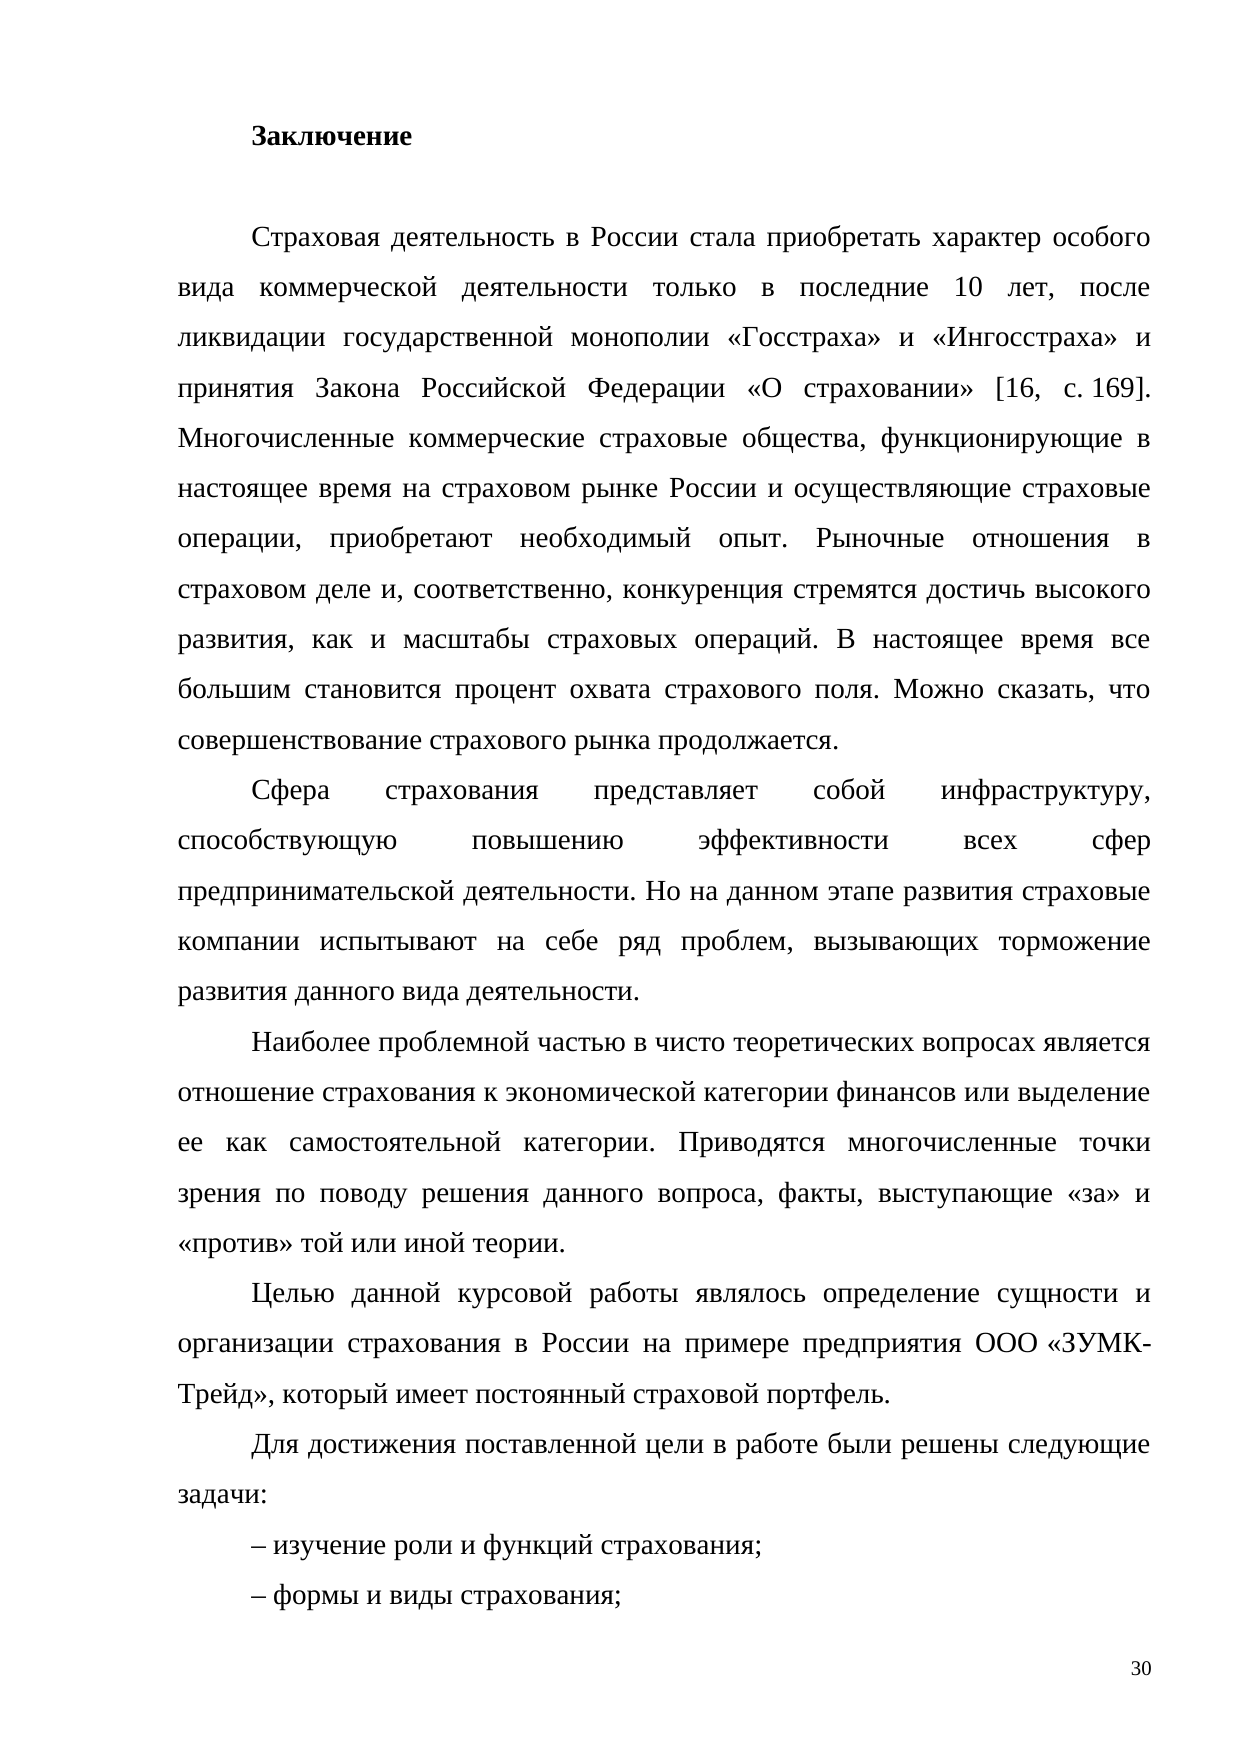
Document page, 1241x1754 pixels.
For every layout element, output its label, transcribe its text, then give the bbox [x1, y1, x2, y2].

text Сфера страхования представляет собой инфраструктуру, способствующую повышению эффективности всех сфер предпринимательской деятельности. Но на данном этапе развития страховые компании испытывают на себе ряд проблем, вызывающих торможение развития данного вида деятельности. [177, 772, 1152, 1007]
text – формы и виды страхования; [177, 1577, 1152, 1611]
text Для достижения поставленной цели в работе были решены следующие задачи: [177, 1426, 1152, 1510]
text Страховая деятельность в России стала приобретать характер особого вида коммерческой деятельности только в последние 10 лет, после ликвидации государственной монополии «Госстраха» и «Ингосстраха» и принятия Закона Российской Федерации «О страховании» [16, c. 169]. Многочисленные коммерческие страховые общества, функционирующие в настоящее время на страховом рынке России и осуществляющие страховые операции, приобретают необходимый опыт. Рыночные отношения в страховом деле и, соответственно, конкуренция стремятся достичь высокого развития, как и масштабы страховых операций. В настоящее время все большим становится процент охвата страхового поля. Можно сказать, что совершенствование страхового рынка продолжается. [177, 219, 1152, 755]
text – изучение роли и функций страхования; [177, 1527, 1152, 1560]
text Наиболее проблемной частью в чисто теоретических вопросах является отношение страхования к экономической категории финансов или выделение ее как самостоятельной категории. Приводятся многочисленные точки зрения по поводу решения данного вопроса, факты, выступающие «за» и «против» той или иной теории. [177, 1024, 1152, 1258]
subtitle Заключение [177, 118, 1152, 152]
text Целью данной курсовой работы являлось определение сущности и организации страхования в России на примере предприятия ООО «ЗУМК-Трейд», который имеет постоянный страховой портфель. [177, 1275, 1152, 1409]
